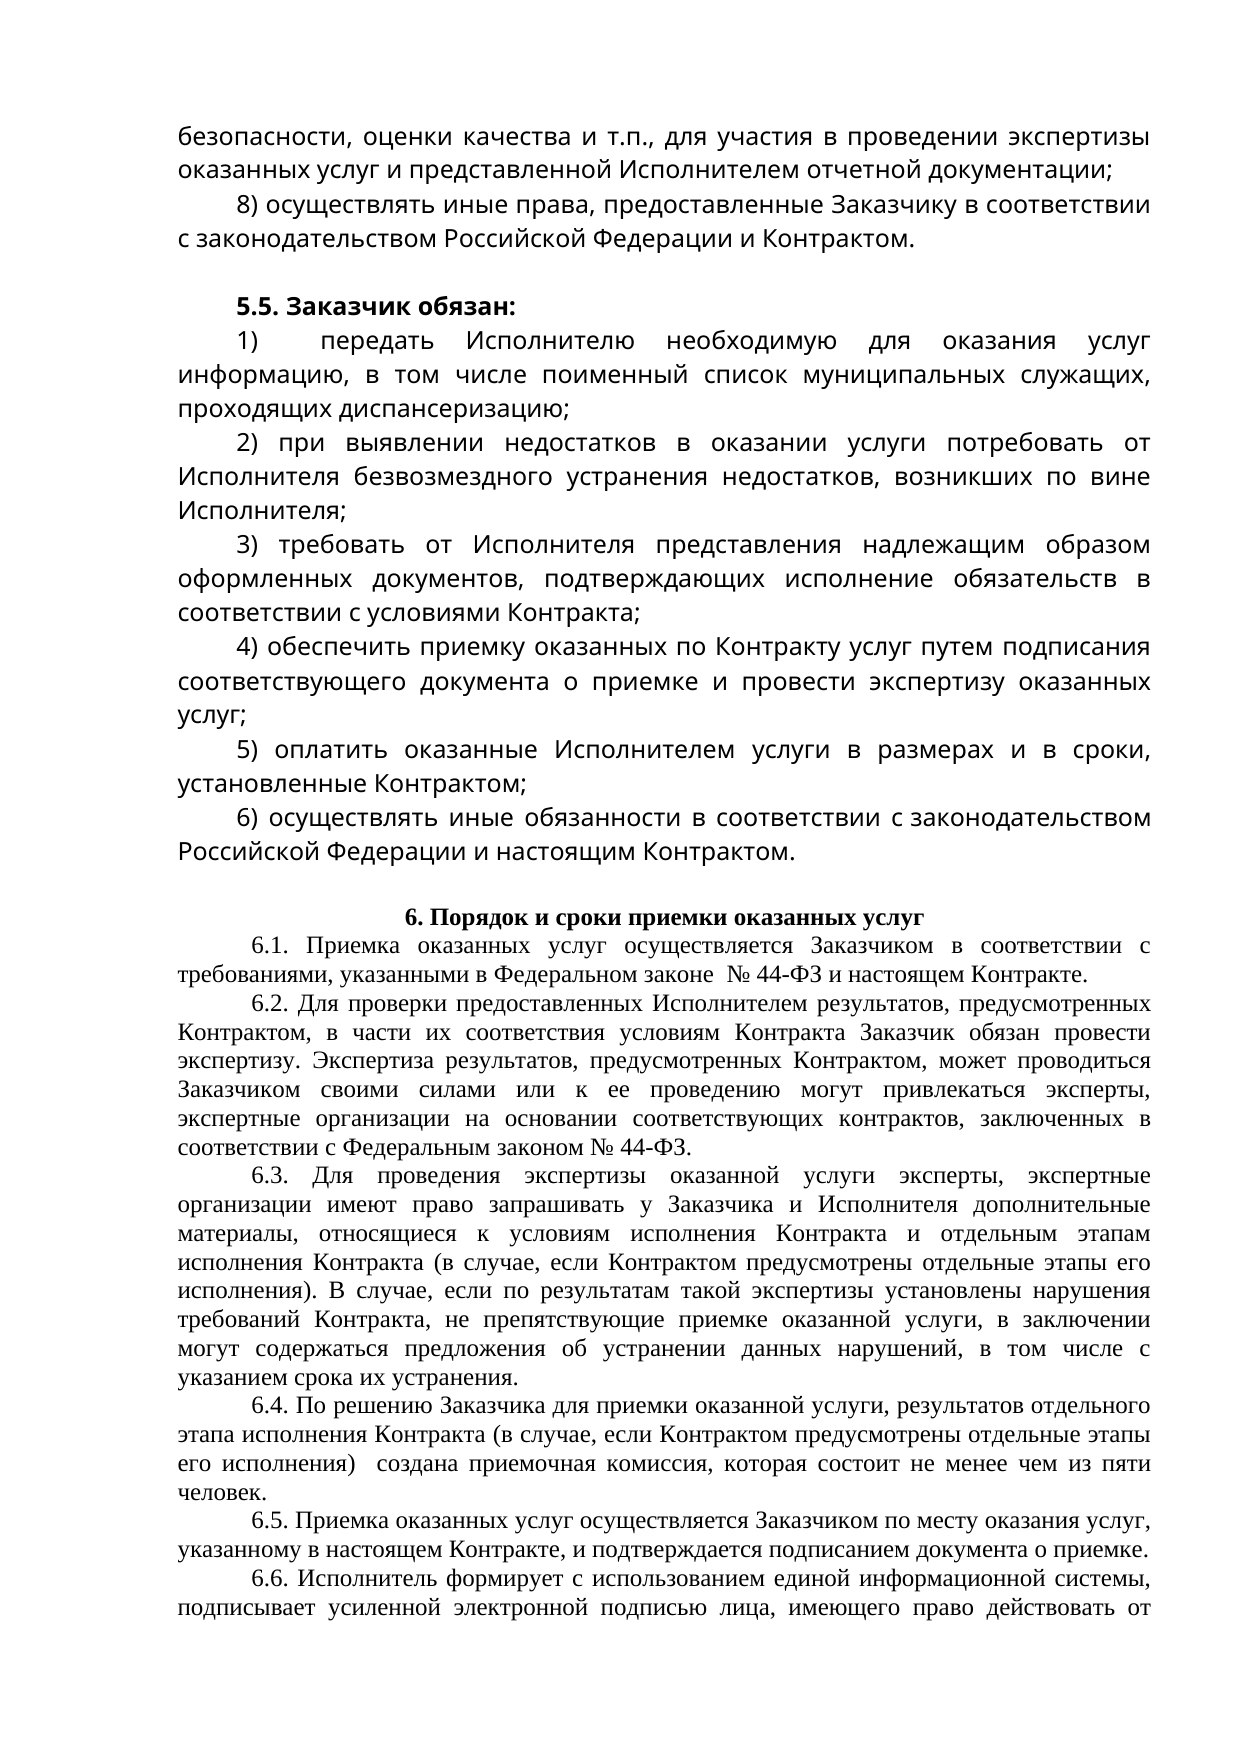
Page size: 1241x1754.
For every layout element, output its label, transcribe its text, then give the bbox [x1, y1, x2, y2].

text 1) передать Исполнителю необходимую для оказания услуг информацию, в том числе поименный список муниципальных служащих, проходящих диспансеризацию; [177, 322, 1152, 425]
text 6.2. Для проверки предоставленных Исполнителем результатов, предусмотренных Контрактом, в части их соответствия условиям Контракта Заказчик обязан провести экспертизу. Экспертиза результатов, предусмотренных Контрактом, может проводиться Заказчиком своими силами или к ее проведению могут привлекаться эксперты, экспертные организации на основании соответствующих контрактов, заключенных в соответствии с Федеральным законом № 44-ФЗ. [177, 988, 1152, 1160]
text 5) оплатить оказанные Исполнителем услуги в размерах и в сроки, установленные Контрактом; [177, 731, 1152, 799]
text 5.5. Заказчик обязан: [177, 288, 1152, 322]
text 3) требовать от Исполнителя представления надлежащим образом оформленных документов, подтверждающих исполнение обязательств в соответствии с условиями Контракта; [177, 527, 1152, 629]
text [177, 1563, 1152, 1620]
text 6.5. Приемка оказанных услуг осуществляется Заказчиком по месту оказания услуг, указанному в настоящем Контракте, и подтверждается подписанием документа о приемке. [177, 1505, 1152, 1563]
text 6.3. Для проведения экспертизы оказанной услуги эксперты, экспертные организации имеют право запрашивать у Заказчика и Исполнителя дополнительные материалы, относящиеся к условиям исполнения Контракта и отдельным этапам исполнения Контракта (в случае, если Контрактом предусмотрены отдельные этапы его исполнения). В случае, если по результатам такой экспертизы установлены нарушения требований Контракта, не препятствующие приемке оказанной услуги, в заключении могут содержаться предложения об устранении данных нарушений, в том числе с указанием срока их устранения. [177, 1160, 1152, 1390]
text 8) осуществлять иные права, предоставленные Заказчику в соответствии с законодательством Российской Федерации и Контрактом. [177, 186, 1152, 254]
text 4) обеспечить приемку оказанных по Контракту услуг путем подписания соответствующего документа о приемке и провести экспертизу оказанных услуг; [177, 629, 1152, 731]
text 6. Порядок и сроки приемки оказанных услуг [177, 902, 1152, 930]
text 6.4. По решению Заказчика для приемки оказанной услуги, результатов отдельного этапа исполнения Контракта (в случае, если Контрактом предусмотрены отдельные этапы его исполнения) создана приемочная комиссия, которая состоит не менее чем из пяти человек. [177, 1390, 1152, 1505]
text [177, 118, 1152, 186]
text 6.1. Приемка оказанных услуг осуществляется Заказчиком в соответствии с требованиями, указанными в Федеральном законе № 44-ФЗ и настоящем Контракте. [177, 930, 1152, 988]
text 2) при выявлении недостатков в оказании услуги потребовать от Исполнителя безвозмездного устранения недостатков, возникших по вине Исполнителя; [177, 425, 1152, 527]
text 6) осуществлять иные обязанности в соответствии с законодательством Российской Федерации и настоящим Контрактом. [177, 799, 1152, 867]
